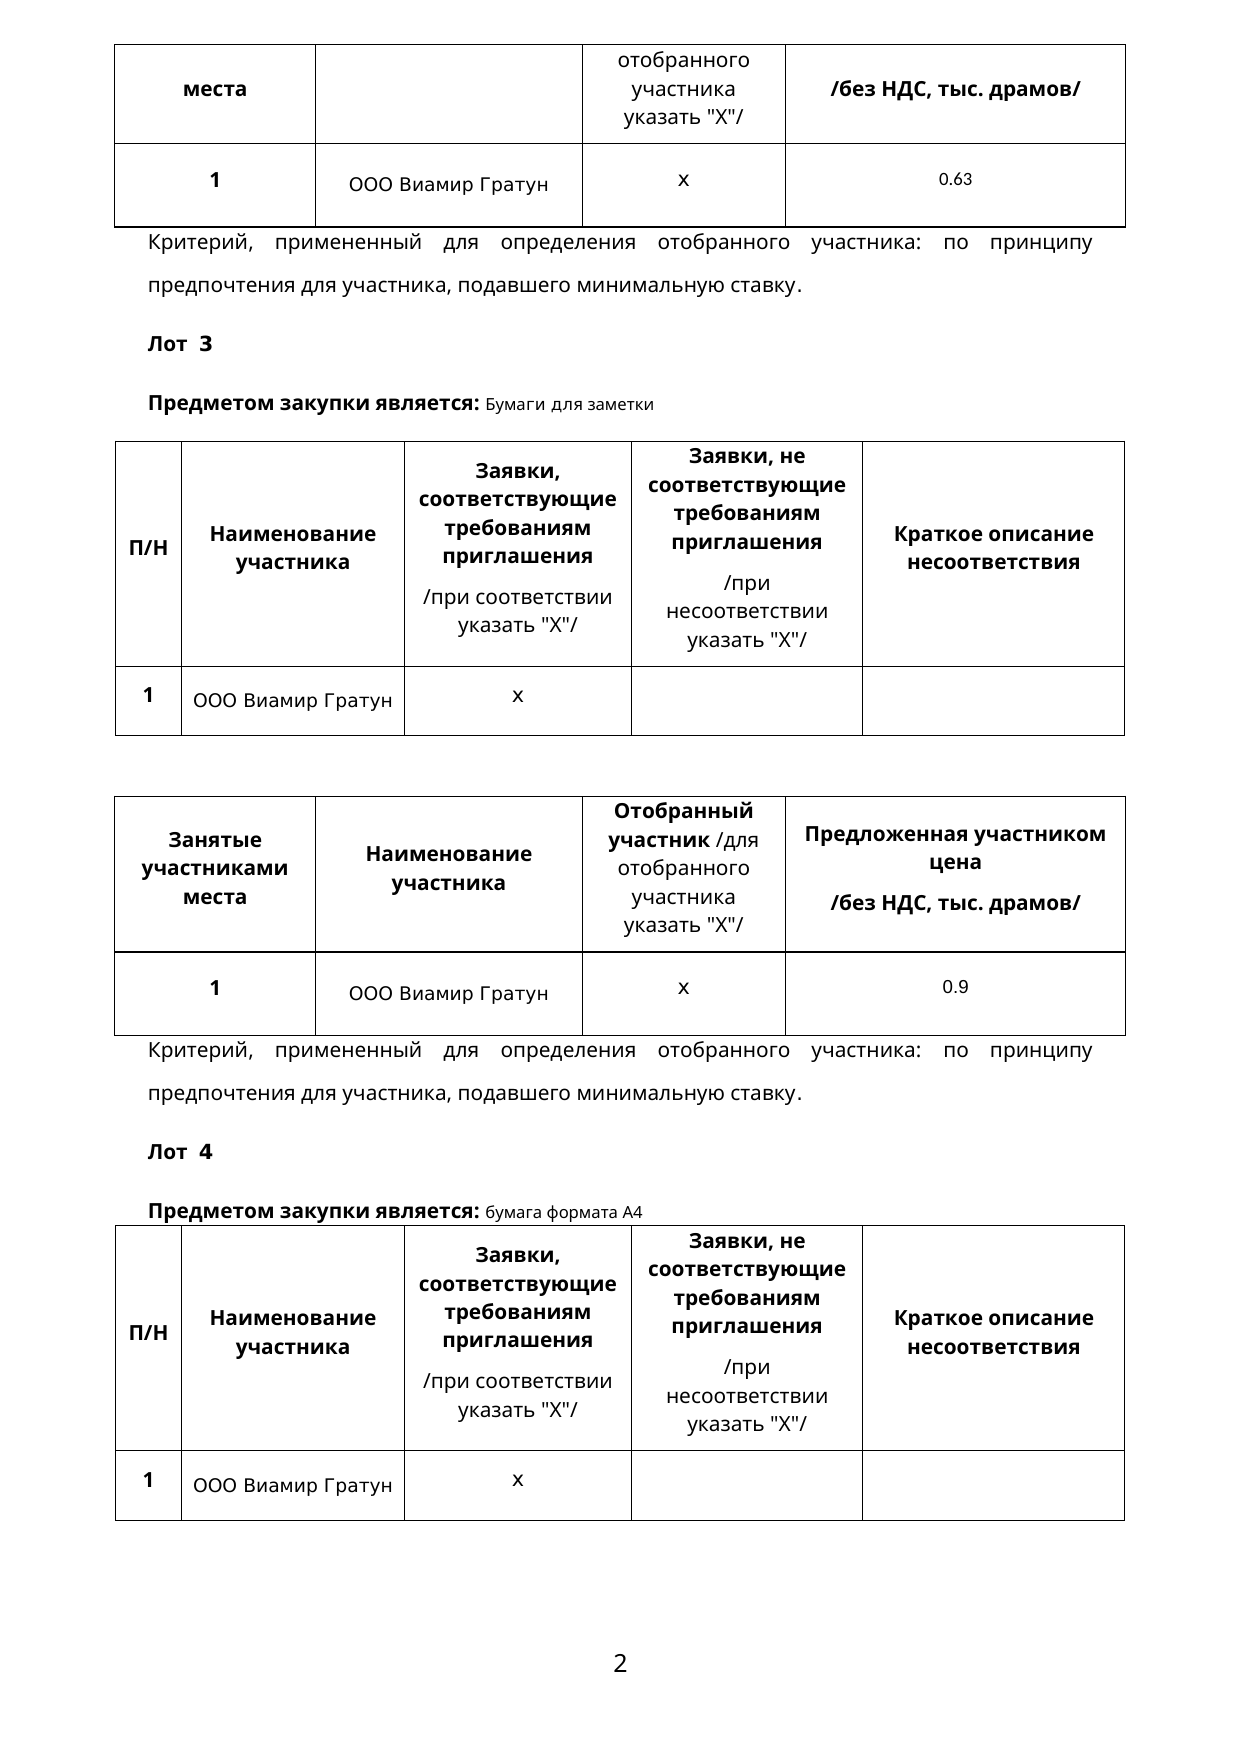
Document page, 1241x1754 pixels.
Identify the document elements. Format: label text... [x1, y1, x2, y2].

table_header Занятые участниками места [115, 797, 315, 951]
table_cell ООО Виамир Гратун [316, 144, 582, 226]
table_header Краткое описание несоответствия [863, 1226, 1124, 1450]
table_cell [863, 1451, 1124, 1520]
table_header П/Н [116, 442, 181, 666]
table_cell [863, 667, 1124, 735]
text Критерий, примененный для определения отобранного участника: по принципу предпочтения для участника, подавшего минимальную ставку. [148, 228, 1092, 298]
table_cell ООО Виамир Гратун [182, 667, 404, 735]
table_header Заявки, соответствующие требованиям приглашения /при соответствии указать "X"/ [405, 442, 631, 666]
table_cell ООО Виамир Гратун [182, 1451, 404, 1520]
table_header Наименование участника [182, 1226, 404, 1450]
text Предметом закупки является: бумага формата А4 [148, 1197, 1092, 1225]
table_header Заявки, не соответствующие требованиям приглашения /при несоответствии указать "X"/ [632, 442, 862, 666]
table_header Заявки, не соответствующие требованиям приглашения /при несоответствии указать "X"/ [632, 1226, 862, 1450]
text Лот 3 [148, 329, 1092, 358]
table_cell x [583, 144, 785, 226]
table_cell 1 [115, 144, 315, 226]
table_header Краткое описание несоответствия [863, 442, 1124, 666]
table_cell 1 [115, 953, 315, 1034]
table_cell 0.9 [786, 953, 1125, 1034]
table_cell 1 [116, 1451, 181, 1520]
table_header Наименование участника [182, 442, 404, 666]
table_cell [632, 1451, 862, 1520]
table_cell x [405, 1451, 631, 1520]
text Предметом закупки является: Бумаги для заметки [148, 388, 1092, 417]
table_cell ООО Виамир Гратун [316, 953, 582, 1034]
table_header П/Н [116, 1226, 181, 1450]
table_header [583, 45, 785, 143]
table_cell [632, 667, 862, 735]
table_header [786, 45, 1125, 143]
table_header Отобранный участник /для отобранного участника указать "X"/ [583, 797, 785, 951]
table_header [115, 45, 315, 143]
table_cell x [583, 953, 785, 1034]
table_cell x [405, 667, 631, 735]
text Лот 4 [148, 1137, 1092, 1166]
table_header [316, 45, 582, 143]
table_cell 0.63 [786, 144, 1125, 226]
text Критерий, примененный для определения отобранного участника: по принципу предпочтения для участника, подавшего минимальную ставку. [148, 1036, 1092, 1107]
table_header Предложенная участником цена /без НДС, тыс. драмов/ [786, 797, 1125, 951]
table_cell 1 [116, 667, 181, 735]
table_header Заявки, соответствующие требованиям приглашения /при соответствии указать "X"/ [405, 1226, 631, 1450]
table_header Наименование участника [316, 797, 582, 951]
